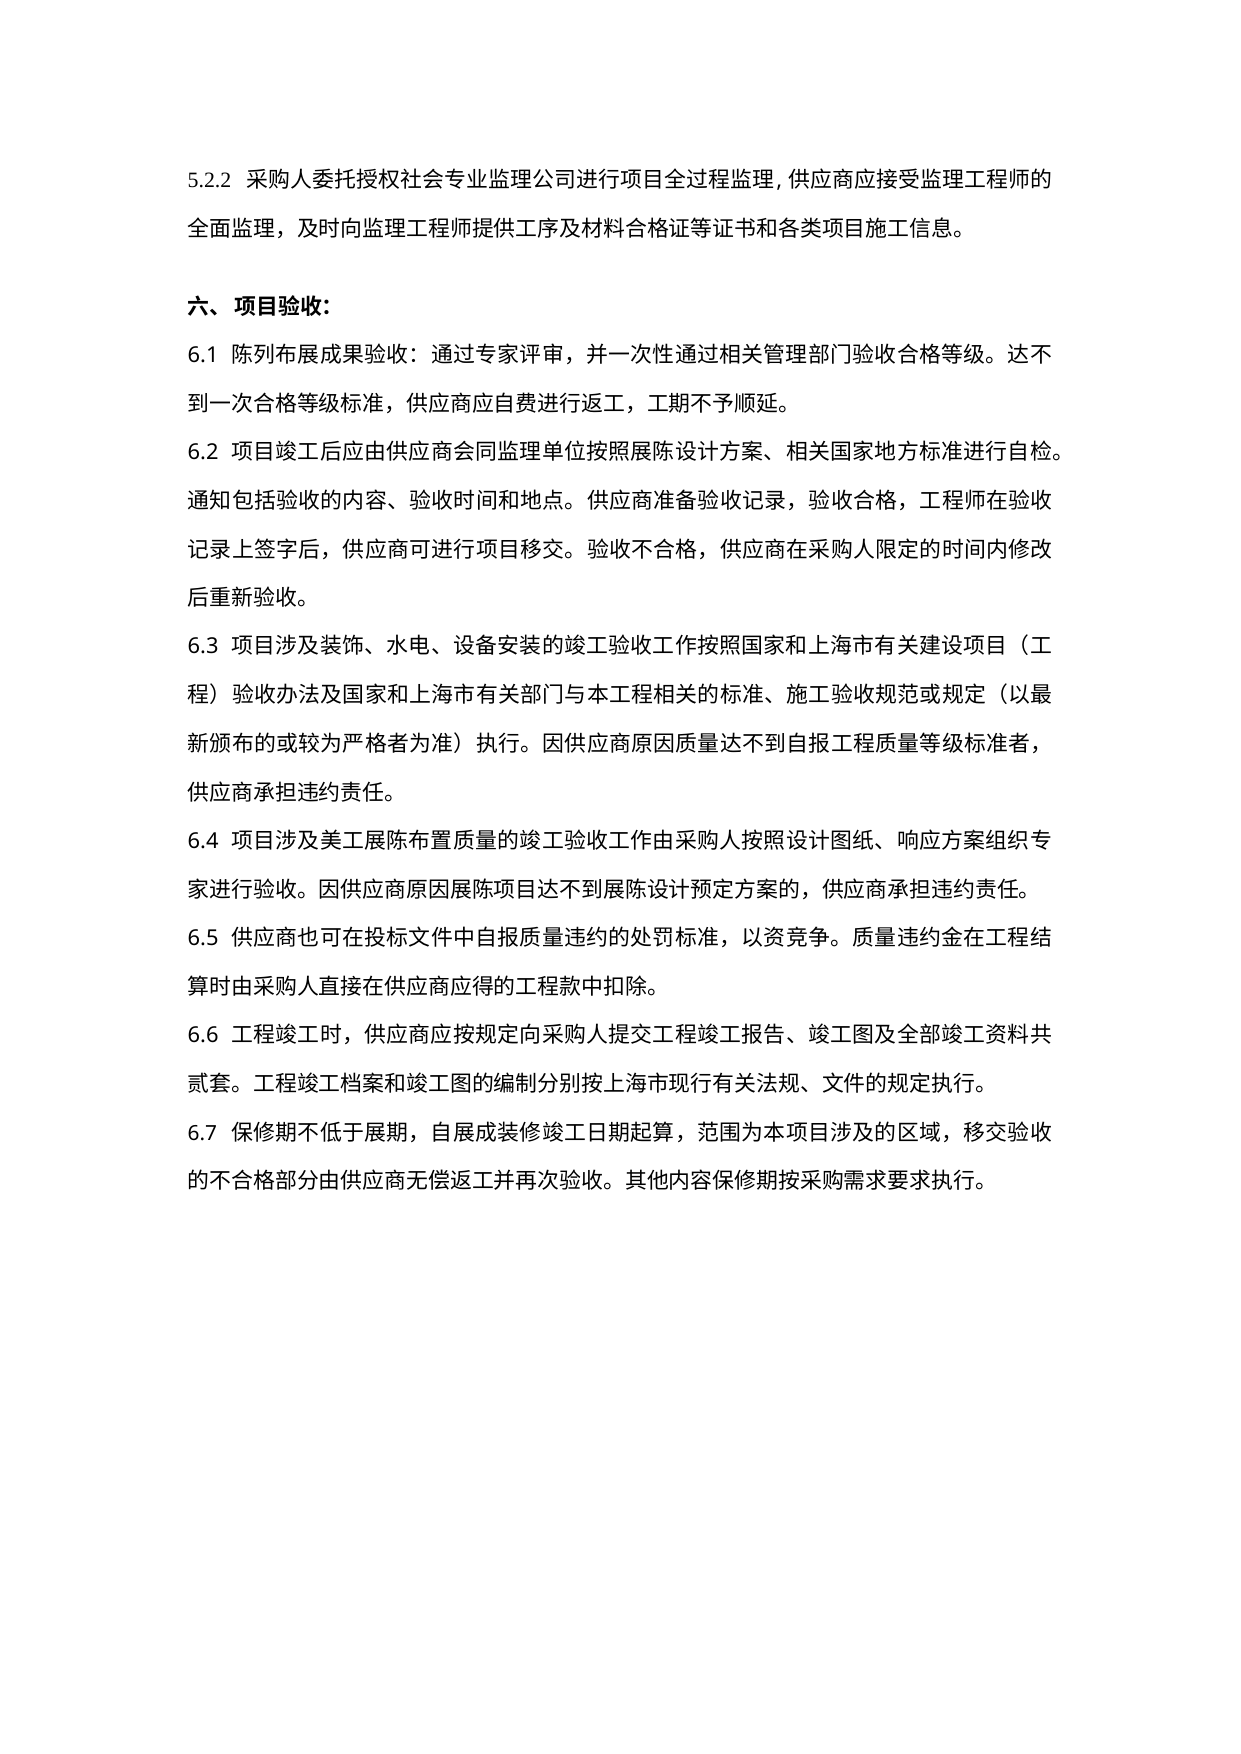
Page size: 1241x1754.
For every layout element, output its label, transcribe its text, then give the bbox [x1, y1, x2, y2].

list 项目涉及装饰、水电、设备安装的竣工验收工作按照国家和上海市有关建设项目（工程）验收办法及国家和上海市有关部门与本工程相关的标准、施工验收规范或规定（以最新颁布的或较为严格者为准）执行。因供应商原因质量达不到自报工程质量等级标准者，供应商承担违约责任。 [187, 628, 1053, 807]
list 项目涉及美工展陈布置质量的竣工验收工作由采购人按照设计图纸、响应方案组织专家进行验收。因供应商原因展陈项目达不到展陈设计预定方案的，供应商承担违约责任。 [187, 823, 1053, 904]
list 供应商也可在投标文件中自报质量违约的处罚标准，以资竞争。质量违约金在工程结算时由采购人直接在供应商应得的工程款中扣除。 [187, 920, 1053, 1001]
list 项目竣工后应由供应商会同监理单位按照展陈设计方案、相关国家地方标准进行自检。通知包括验收的内容、验收时间和地点。供应商准备验收记录，验收合格，工程师在验收记录上签字后，供应商可进行项目移交。验收不合格，供应商在采购人限定的时间内修改后重新验收。 [187, 434, 1053, 612]
list 陈列布展成果验收：通过专家评审，并一次性通过相关管理部门验收合格等级。达不到一次合格等级标准，供应商应自费进行返工，工期不予顺延。 [187, 337, 1053, 418]
list 保修期不低于展期，自展成装修竣工日期起算，范围为本项目涉及的区域，移交验收的不合格部分由供应商无偿返工并再次验收。其他内容保修期按采购需求要求执行。 [187, 1114, 1053, 1195]
list 项目验收： [187, 288, 1053, 321]
list 采购人委托授权社会专业监理公司进行项目全过程监理, 供应商应接受监理工程师的全面监理，及时向监理工程师提供工序及材料合格证等证书和各类项目施工信息。 [187, 162, 1053, 243]
list 工程竣工时，供应商应按规定向采购人提交工程竣工报告、竣工图及全部竣工资料共贰套。工程竣工档案和竣工图的编制分别按上海市现行有关法规、文件的规定执行。 [187, 1017, 1053, 1098]
